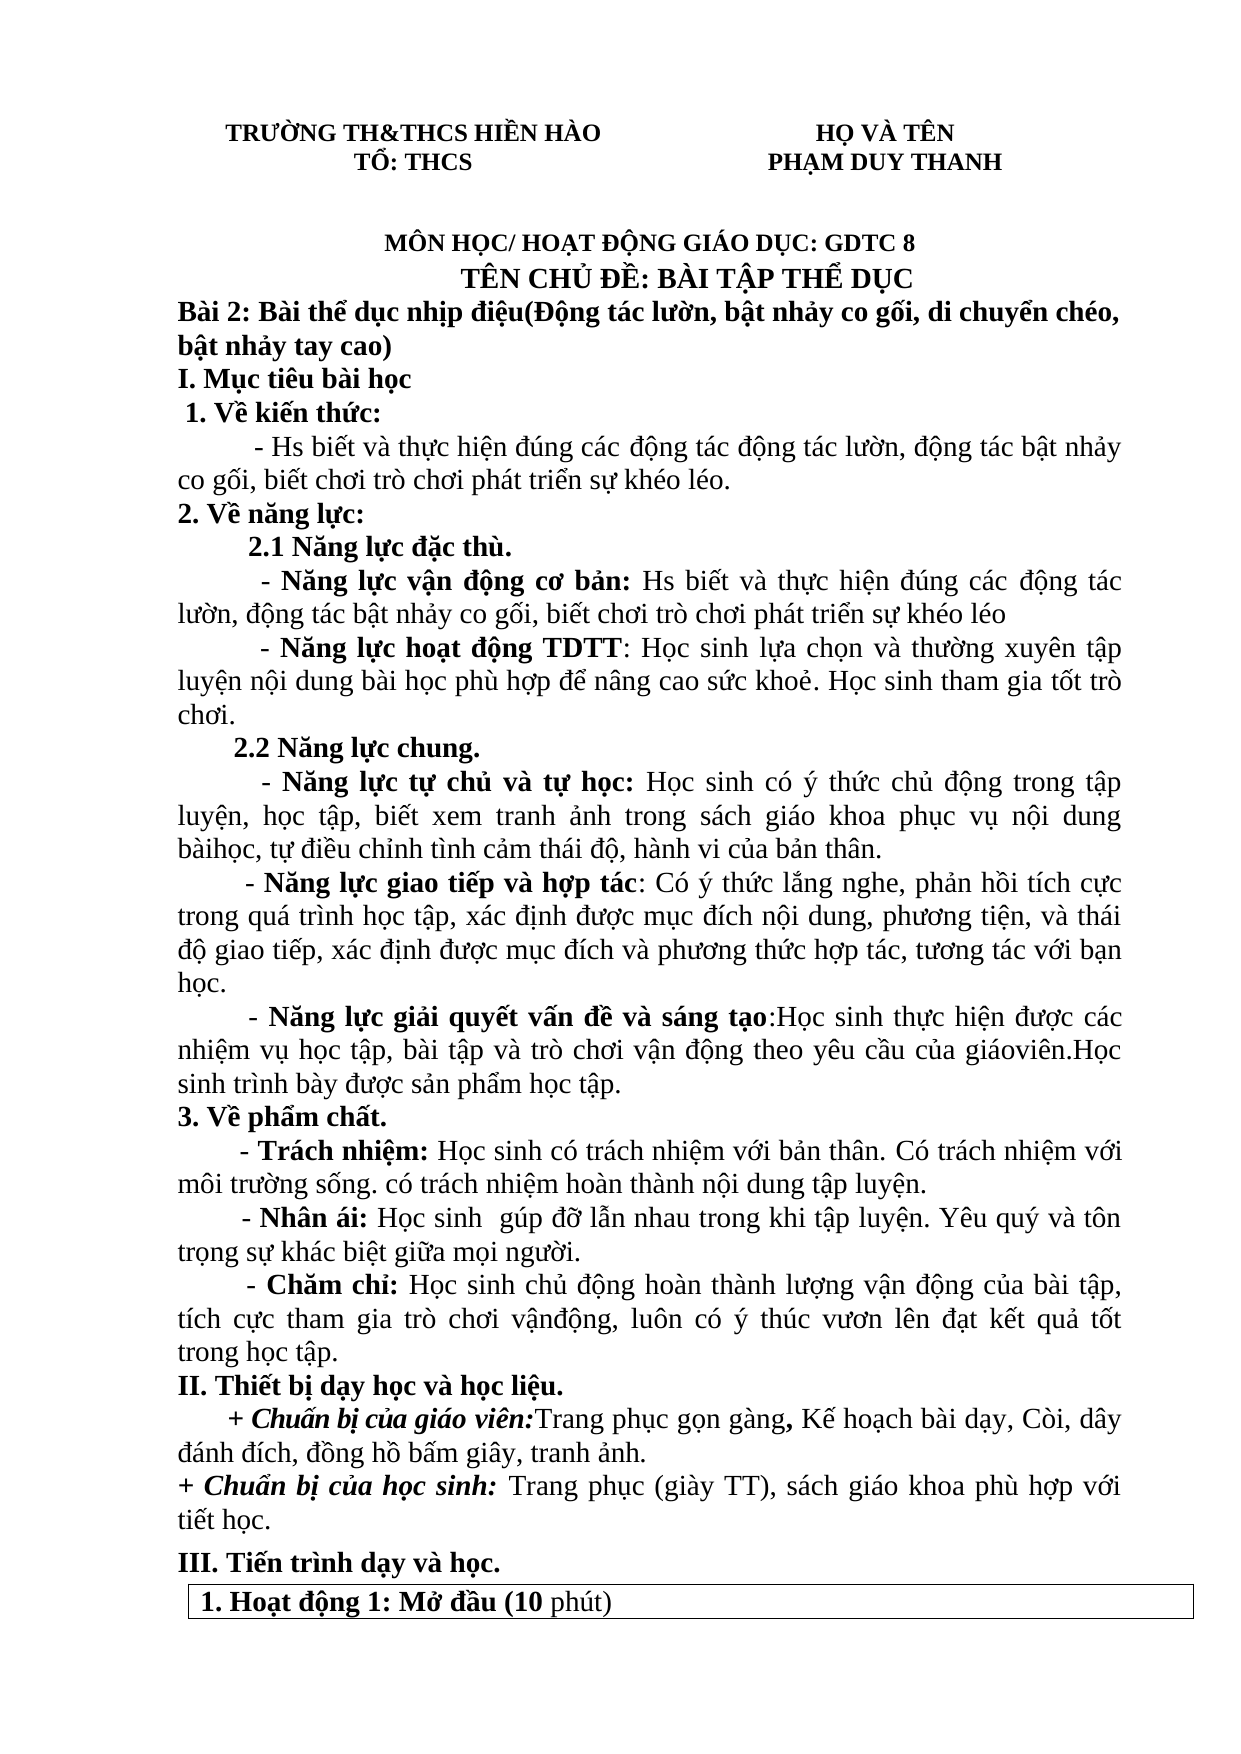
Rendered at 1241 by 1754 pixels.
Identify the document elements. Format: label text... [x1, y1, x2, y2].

text MÔN HỌC/ HOẠT ĐỘNG GIÁO DỤC: GDTC 8 [177, 219, 1122, 257]
subtitle 2.1 Năng lực đặc thù. [177, 529, 1122, 563]
table_header HỌ VÀ TÊN PHẠM DUY THANH [649, 118, 1121, 176]
subtitle 1. Về kiến thức: [177, 395, 1122, 429]
text III. Tiến trình dạy và học. [177, 1545, 1122, 1578]
text I. Mục tiêu bài học [177, 362, 1122, 395]
table_header 1. Hoạt động 1: Mở đầu (10 phút) [189, 1585, 1193, 1618]
subtitle + Chuấn bị của giáo viên:Trang phục gọn gàng, Kế hoạch bài dạy, Còi, dây đánh đích, đồng hồ bấm giây, tranh ảnh. [177, 1401, 1122, 1468]
subtitle II. Thiết bị dạy học và học liệu. [177, 1368, 1122, 1401]
text 2. Về năng lực: [177, 496, 1122, 529]
subtitle + Chuẩn bị của học sinh: Trang phục (giày TT), sách giáo khoa phù hợp với tiết học. [177, 1468, 1122, 1536]
text 3. Về phẩm chất. [177, 1099, 1122, 1133]
text - Năng lực hoạt động TDTT: Học sinh lựa chọn và thường xuyên tập luyện nội dung bài học phù hợp để nâng cao sức khoẻ. Học sinh tham gia tốt trò chơi. [177, 630, 1122, 731]
text - Năng lực vận động cơ bản: Hs biết và thực hiện đúng các động tác lườn, động tác bật nhảy co gối, biết chơi trò chơi phát triển sự khéo léo [177, 563, 1122, 630]
table_header TRƯỜNG TH&THCS HIỀN HÀO TỔ: THCS [177, 118, 649, 176]
text Bài 2: Bài thể dục nhịp điệu(Động tác lườn, bật nhảy co gối, di chuyển chéo, bật nhảy tay cao) [177, 294, 1122, 362]
text TÊN CHỦ ĐỀ: BÀI TẬP THỂ DỤC [177, 261, 1122, 294]
text - Hs biết và thực hiện đúng các động tác động tác lườn, động tác bật nhảy co gối, biết chơi trò chơi phát triển sự khéo léo. [177, 429, 1122, 496]
text - Năng lực giao tiếp và hợp tác: Có ý thức lắng nghe, phản hồi tích cực trong quá trình học tập, xác định được mục đích nội dung, phương tiện, và thái độ giao tiếp, xác định được mục đích và phương thức hợp tác, tương tác với bạn học. [177, 865, 1123, 999]
text - Chăm chỉ: Học sinh chủ động hoàn thành lượng vận động của bài tập, tích cực tham gia trò chơi vậnđộng, luôn có ý thúc vươn lên đạt kết quả tốt trong học tập. [177, 1267, 1123, 1368]
text - Nhân ái: Học sinh gúp đỡ lẫn nhau trong khi tập luyện. Yêu quý và tôn trọng sự khác biệt giữa mọi người. [177, 1200, 1123, 1267]
text - Năng lực tự chủ và tự học: Học sinh có ý thức chủ động trong tập luyện, học tập, biết xem tranh ảnh trong sách giáo khoa phục vụ nội dung bàihọc, tự điều chỉnh tình cảm thái độ, hành vi của bản thân. [177, 764, 1122, 865]
text - Năng lực giải quyết vấn đề và sáng tạo:Học sinh thực hiện được các nhiệm vụ học tập, bài tập và trò chơi vận động theo yêu cầu của giáoviên.Học sinh trình bày được sản phẩm học tập. [177, 999, 1123, 1099]
text - Trách nhiệm: Học sinh có trách nhiệm với bản thân. Có trách nhiệm với môi trường sống. có trách nhiệm hoàn thành nội dung tập luyện. [177, 1133, 1123, 1200]
text 2.2 Năng lực chung. [177, 731, 1122, 764]
